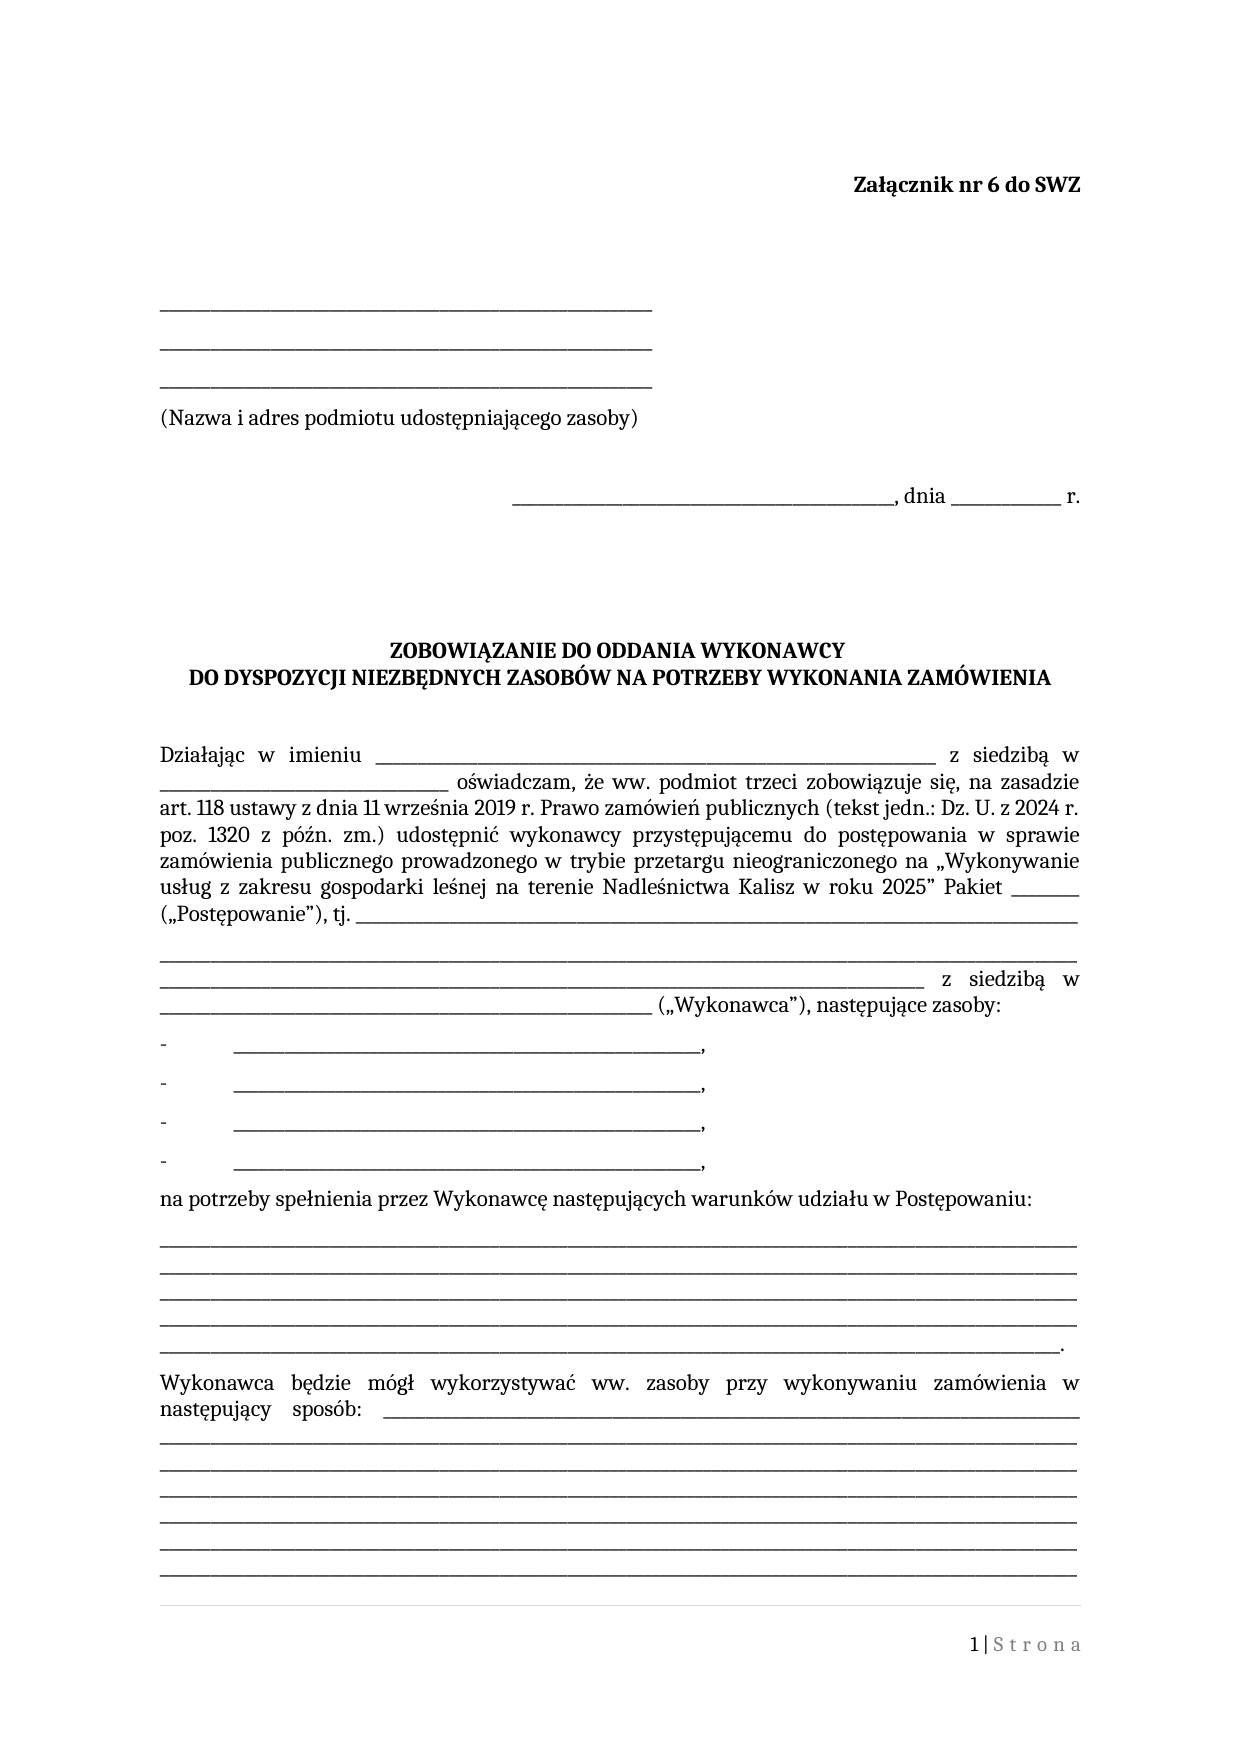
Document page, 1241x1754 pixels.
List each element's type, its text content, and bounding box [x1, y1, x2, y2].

text - _______________________________________________________, [159, 1031, 1081, 1057]
text - _______________________________________________________, [159, 1070, 1081, 1096]
text __________________________________________________________________________________________________________________________________________________________________________________________________________________________________________________________________________________________________________________________________________________________________________________________________________________________________________________________________________________________________________________________________________________________. [159, 1225, 1081, 1357]
text _____________________________________________, dnia _____________ r. [159, 483, 1081, 509]
text __________________________________________________________ [159, 327, 1081, 354]
text Załącznik nr 6 do SWZ [159, 172, 1081, 198]
text ______________________________________________________________________________________________________________________________________________________________________________________________________ z siedzibą w __________________________________________________________ („Wykonawca”), następujące zasoby: [159, 939, 1081, 1018]
text - _______________________________________________________, [159, 1147, 1081, 1174]
text __________________________________________________________ [159, 366, 1081, 393]
text ZOBOWIĄZANIE DO ODDANIA WYKONAWCY DO DYSPOZYCJI NIEZBĘDNYCH ZASOBÓW NA POTRZEBY WYKONANIA ZAMÓWIENIA [159, 638, 1081, 691]
text na potrzeby spełnienia przez Wykonawcę następujących warunków udziału w Postępowaniu: [159, 1186, 1081, 1213]
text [159, 1369, 1081, 1580]
text Działając w imieniu __________________________________________________________________ z siedzibą w __________________________________ oświadczam, że ww. podmiot trzeci zobowiązuje się, na zasadzie art. 118 ustawy z dnia 11 września 2019 r. Prawo zamówień publicznych (tekst jedn.: Dz. U. z 2024 r. poz. 1320 z późn. zm.) udostępnić wykonawcy przystępującemu do postępowania w sprawie zamówienia publicznego prowadzonego w trybie przetargu nieograniczonego na „Wykonywanie usług z zakresu gospodarki leśnej na terenie Nadleśnictwa Kalisz w roku 2025” Pakiet ________ („Postępowanie”), tj. _____________________________________________________________________________________ [159, 742, 1081, 927]
text (Nazwa i adres podmiotu udostępniającego zasoby) [159, 405, 1081, 431]
text - _______________________________________________________, [159, 1108, 1081, 1135]
text __________________________________________________________ [159, 288, 1081, 315]
